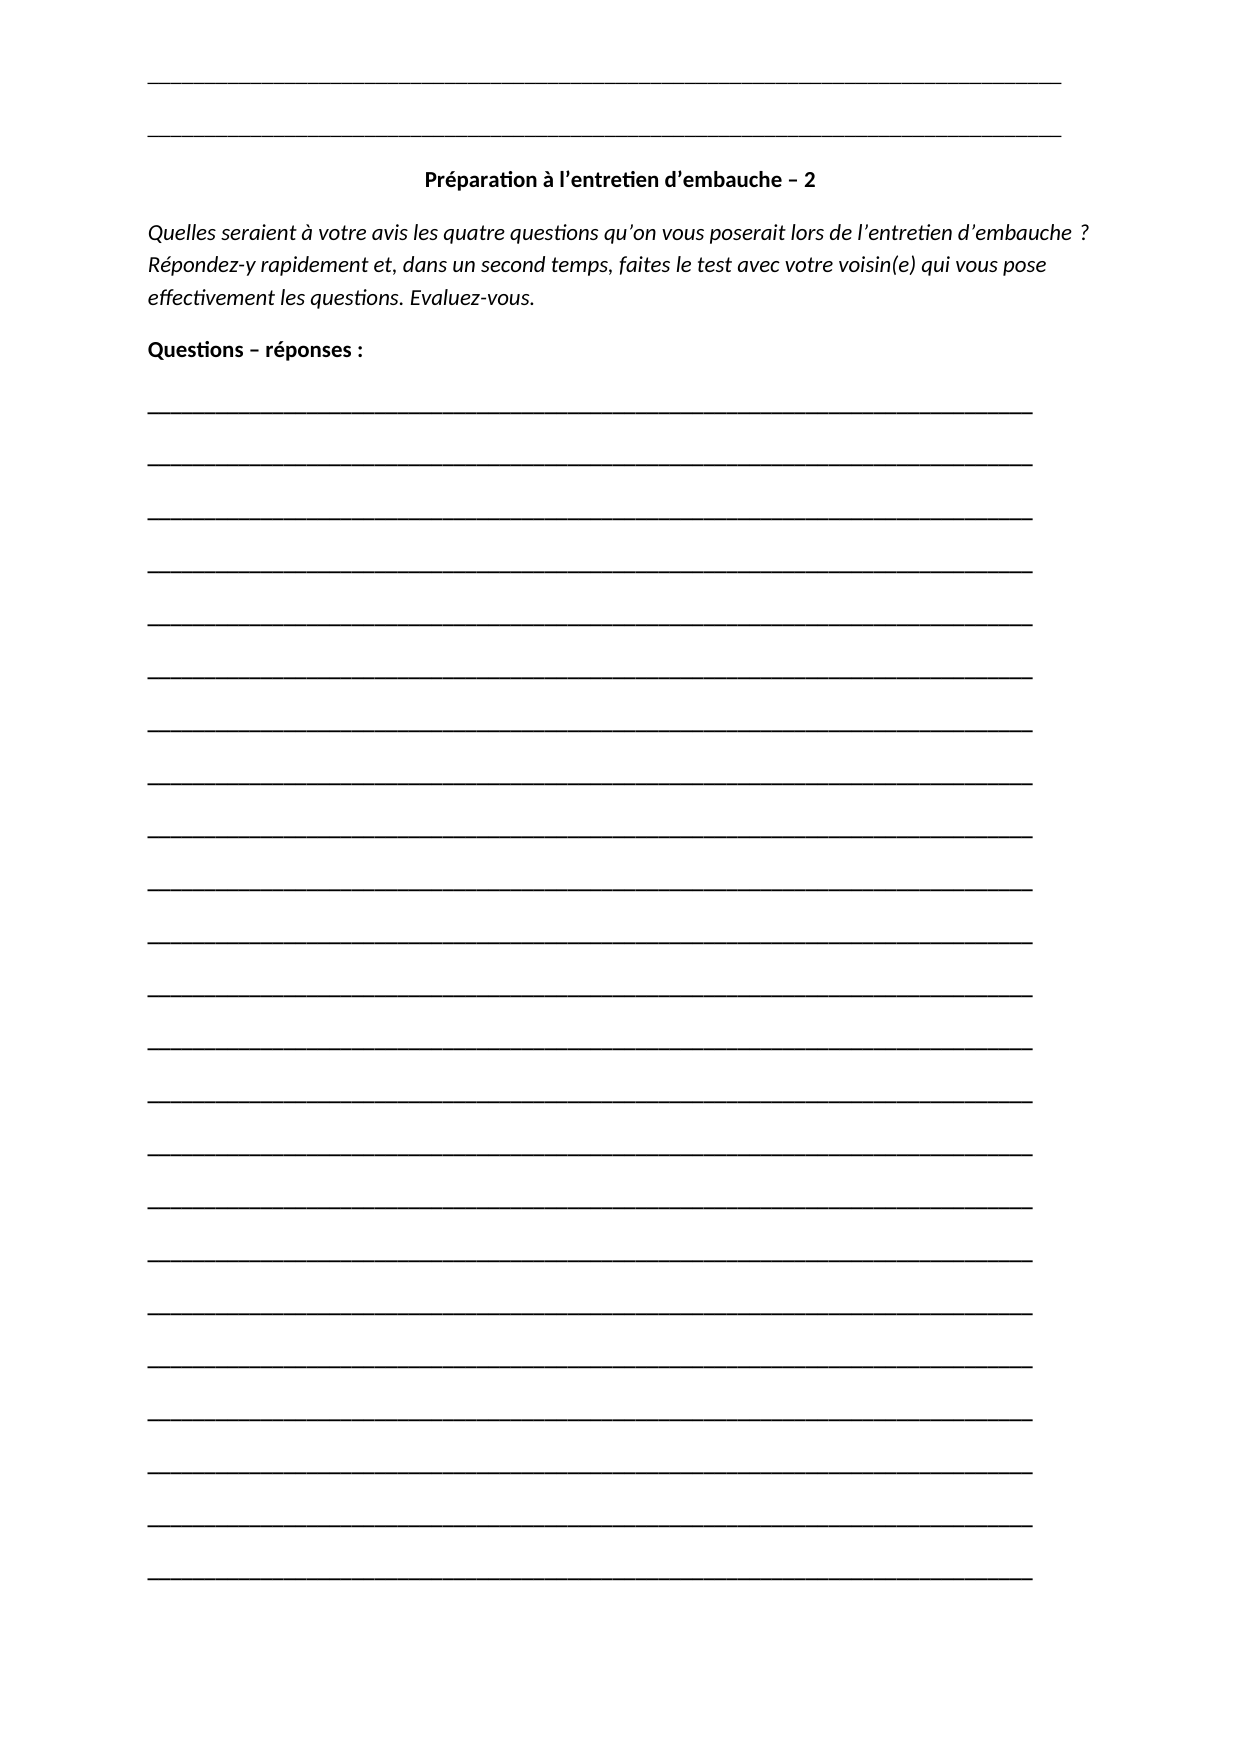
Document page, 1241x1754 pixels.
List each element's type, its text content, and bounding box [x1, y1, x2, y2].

text Préparation à l’entretien d’embauche – 2 [148, 165, 1093, 193]
text Quelles seraient à votre avis les quatre questions qu’on vous poserait lors de l’entretien d’embauche ? Répondez-y rapidement et, dans un second temps, faites le test avec votre voisin(e) qui vous pose effectivement les questions. Evaluez-vous. [148, 218, 1093, 311]
text Questions – réponses : [148, 336, 1093, 364]
